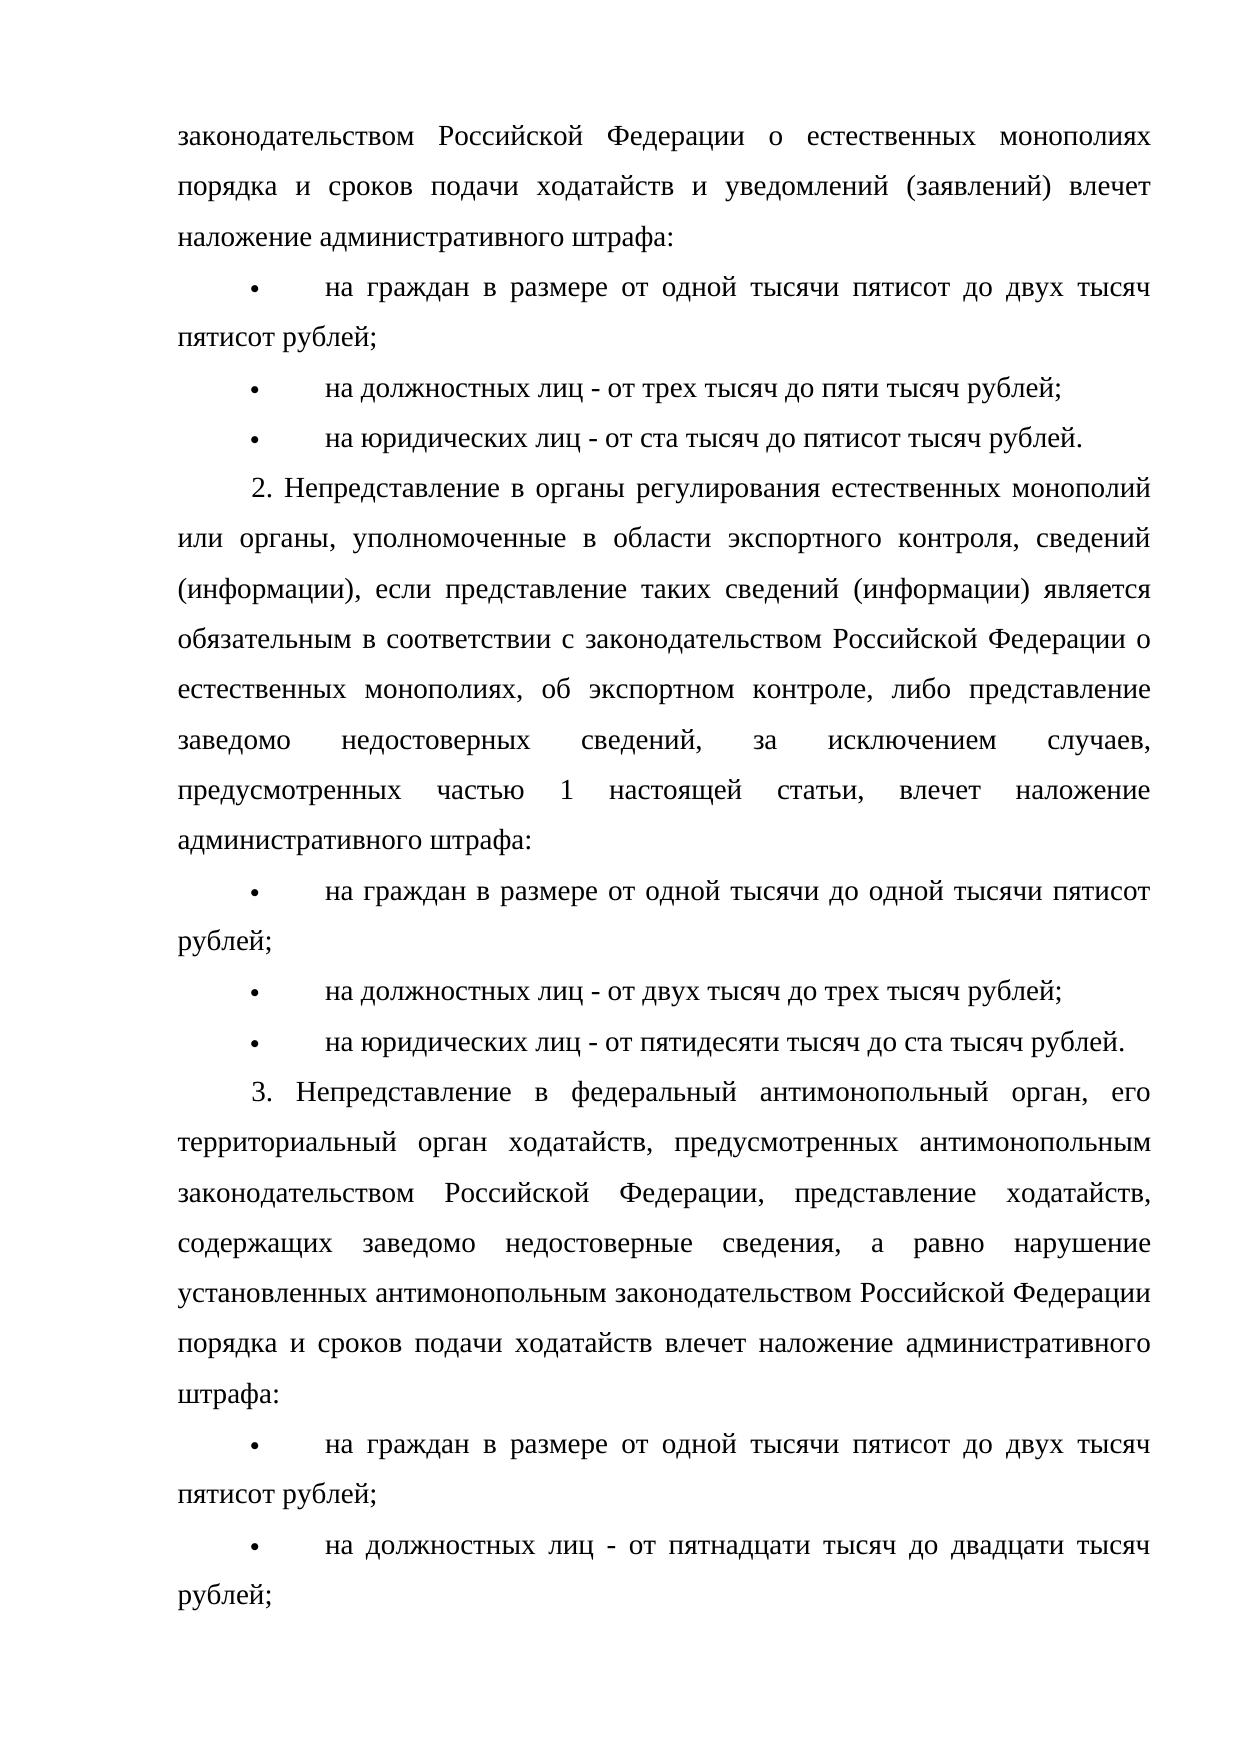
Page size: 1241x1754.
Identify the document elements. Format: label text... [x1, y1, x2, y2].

list на юридических лиц - от ста тысяч до пятисот тысяч рублей. [177, 420, 1152, 453]
text 3. Непредставление в федеральный антимонопольный орган, его территориальный орган ходатайств, предусмотренных антимонопольным законодательством Российской Федерации, представление ходатайств, содержащих заведомо недостоверные сведения, а равно нарушение установленных антимонопольным законодательством Российской Федерации порядка и сроков подачи ходатайств влечет наложение административного штрафа: [177, 1074, 1152, 1409]
list на должностных лиц - от пятнадцати тысяч до двадцати тысяч рублей; [177, 1527, 1152, 1611]
list на граждан в размере от одной тысячи пятисот до двух тысяч пятисот рублей; [177, 1426, 1152, 1510]
list на юридических лиц - от пятидесяти тысяч до ста тысяч рублей. [177, 1024, 1152, 1057]
list на должностных лиц - от двух тысяч до трех тысяч рублей; [177, 973, 1152, 1007]
list на граждан в размере от одной тысячи пятисот до двух тысяч пятисот рублей; [177, 269, 1152, 353]
text 2. Непредставление в органы регулирования естественных монополий или органы, уполномоченные в области экспортного контроля, сведений (информации), если представление таких сведений (информации) является обязательным в соответствии с законодательством Российской Федерации о естественных монополиях, об экспортном контроле, либо представление заведомо недостоверных сведений, за исключением случаев, предусмотренных частью 1 настоящей статьи, влечет наложение административного штрафа: [177, 470, 1152, 856]
list на должностных лиц - от трех тысяч до пяти тысяч рублей; [177, 370, 1152, 403]
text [177, 118, 1152, 252]
list на граждан в размере от одной тысячи до одной тысячи пятисот рублей; [177, 873, 1152, 957]
